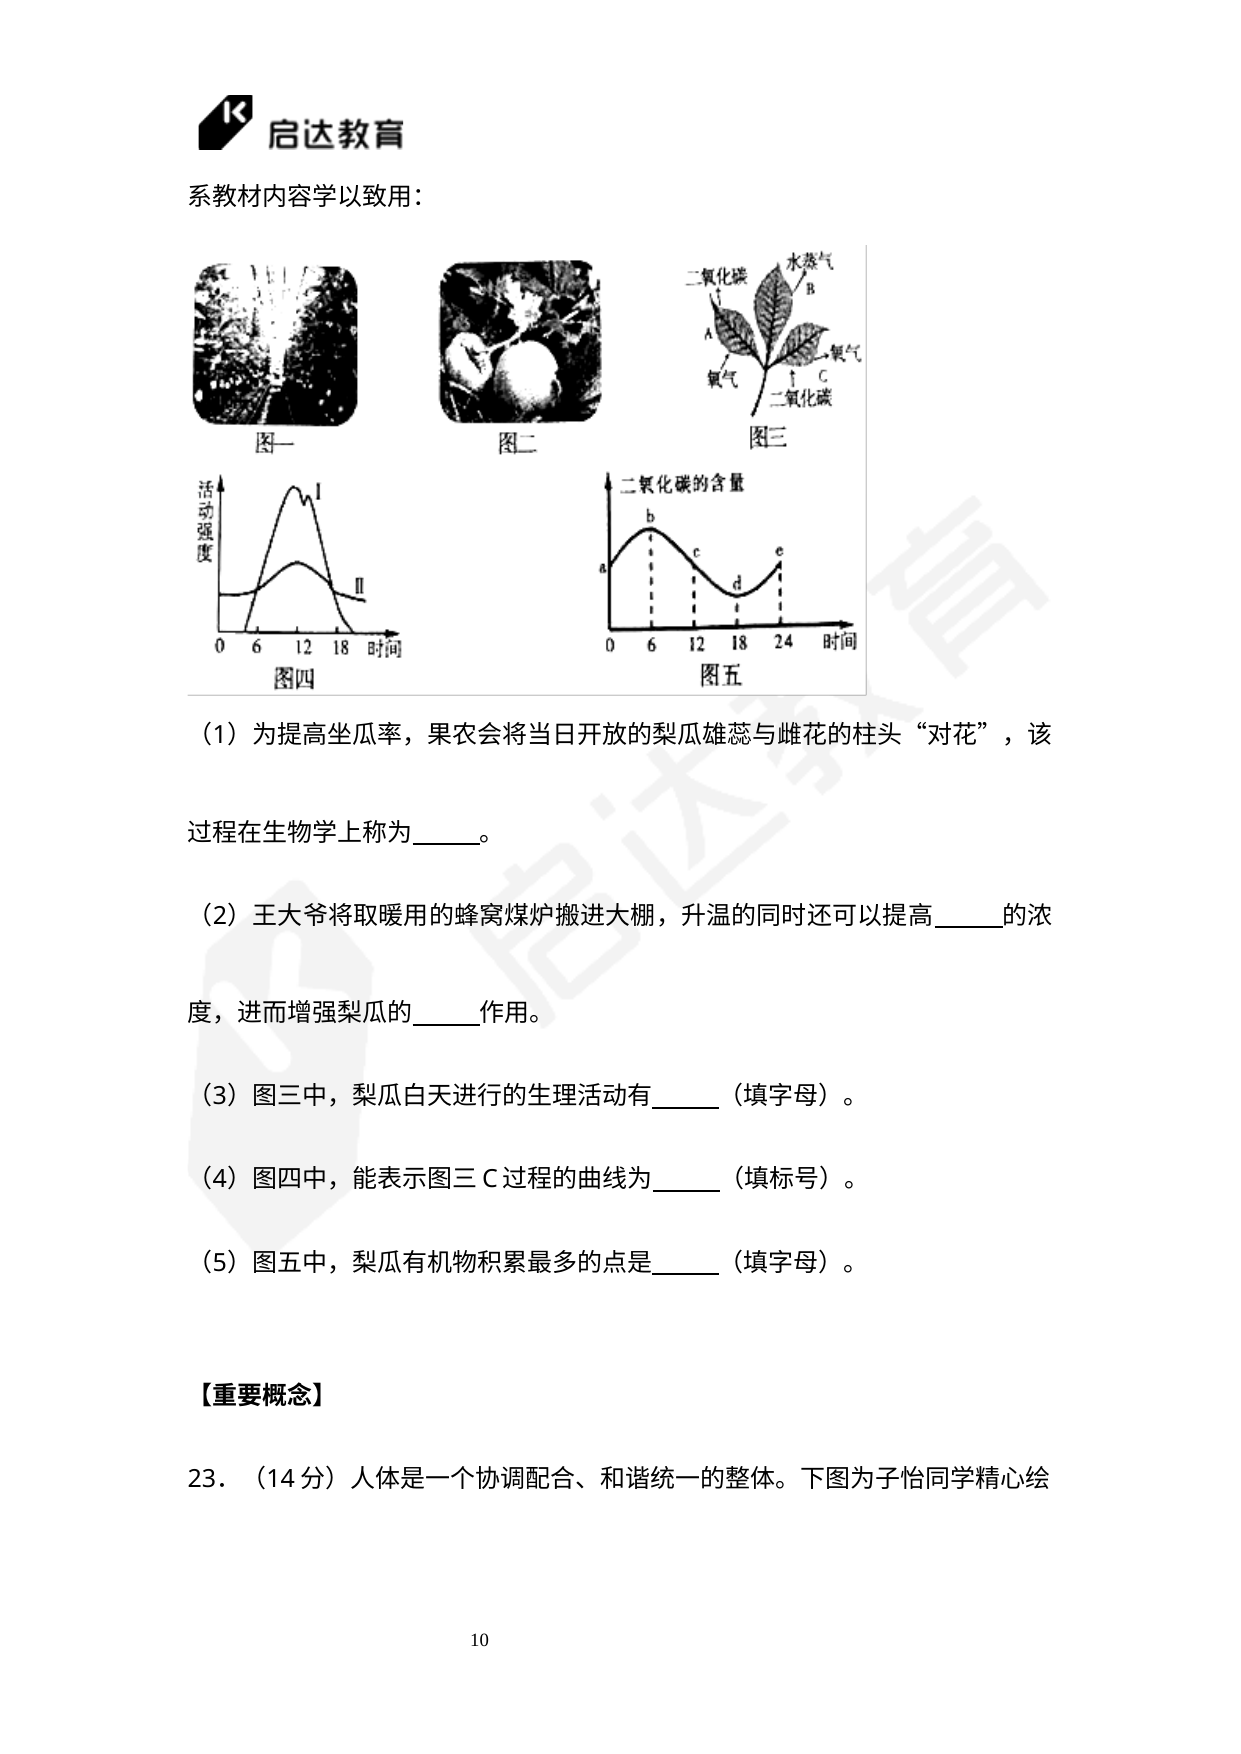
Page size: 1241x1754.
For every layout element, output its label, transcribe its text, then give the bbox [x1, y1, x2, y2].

text 23．（14分）人体是一个协调配合、和谐统一的整体。下图为子怡同学精心绘制的消化、呼吸、泌尿、内分泌和循环系统间关联的概念图解，其中①②代表某类气体，③④代表生理过程。请你综合运用所学知识分析作答： [187, 1444, 1053, 1509]
text （3）图三中，梨瓜白天进行的生理活动有 （填字母）。 [187, 1061, 1053, 1126]
text （2）王大爷将取暖用的蜂窝煤炉搬进大棚，升温的同时还可以提高 的浓度，进而增强梨瓜的 作用。 [187, 881, 1053, 1043]
text 【重要概念】 [187, 1361, 1053, 1426]
text （1）为提高坐瓜率，果农会将当日开放的梨瓜雄蕊与雌花的柱头“对花”，该过程在生物学上称为 。 [187, 700, 1053, 863]
text （5）图五中，梨瓜有机物积累最多的点是 （填字母）。 [187, 1228, 1053, 1293]
picture [187, 245, 868, 697]
text 22．（12分）精准扶贫是当前新农村建设的首要任务，建造塑料大棚生产有机农产品，可以有效促进农民增收。金乡白梨瓜因无公害、肉质甜脆、口感清爽深受消费者青睐，如图依次为大棚、梨瓜、叶片进行的三项生理过程，晴朗的夏季光合作用和呼吸作用的强度以及大棚内二氧化碳含量的变化曲线。请你联系教材内容学以致用： [187, 162, 1053, 227]
picture [198, 95, 404, 150]
text （4）图四中，能表示图三C过程的曲线为 （填标号）。 [187, 1144, 1053, 1209]
